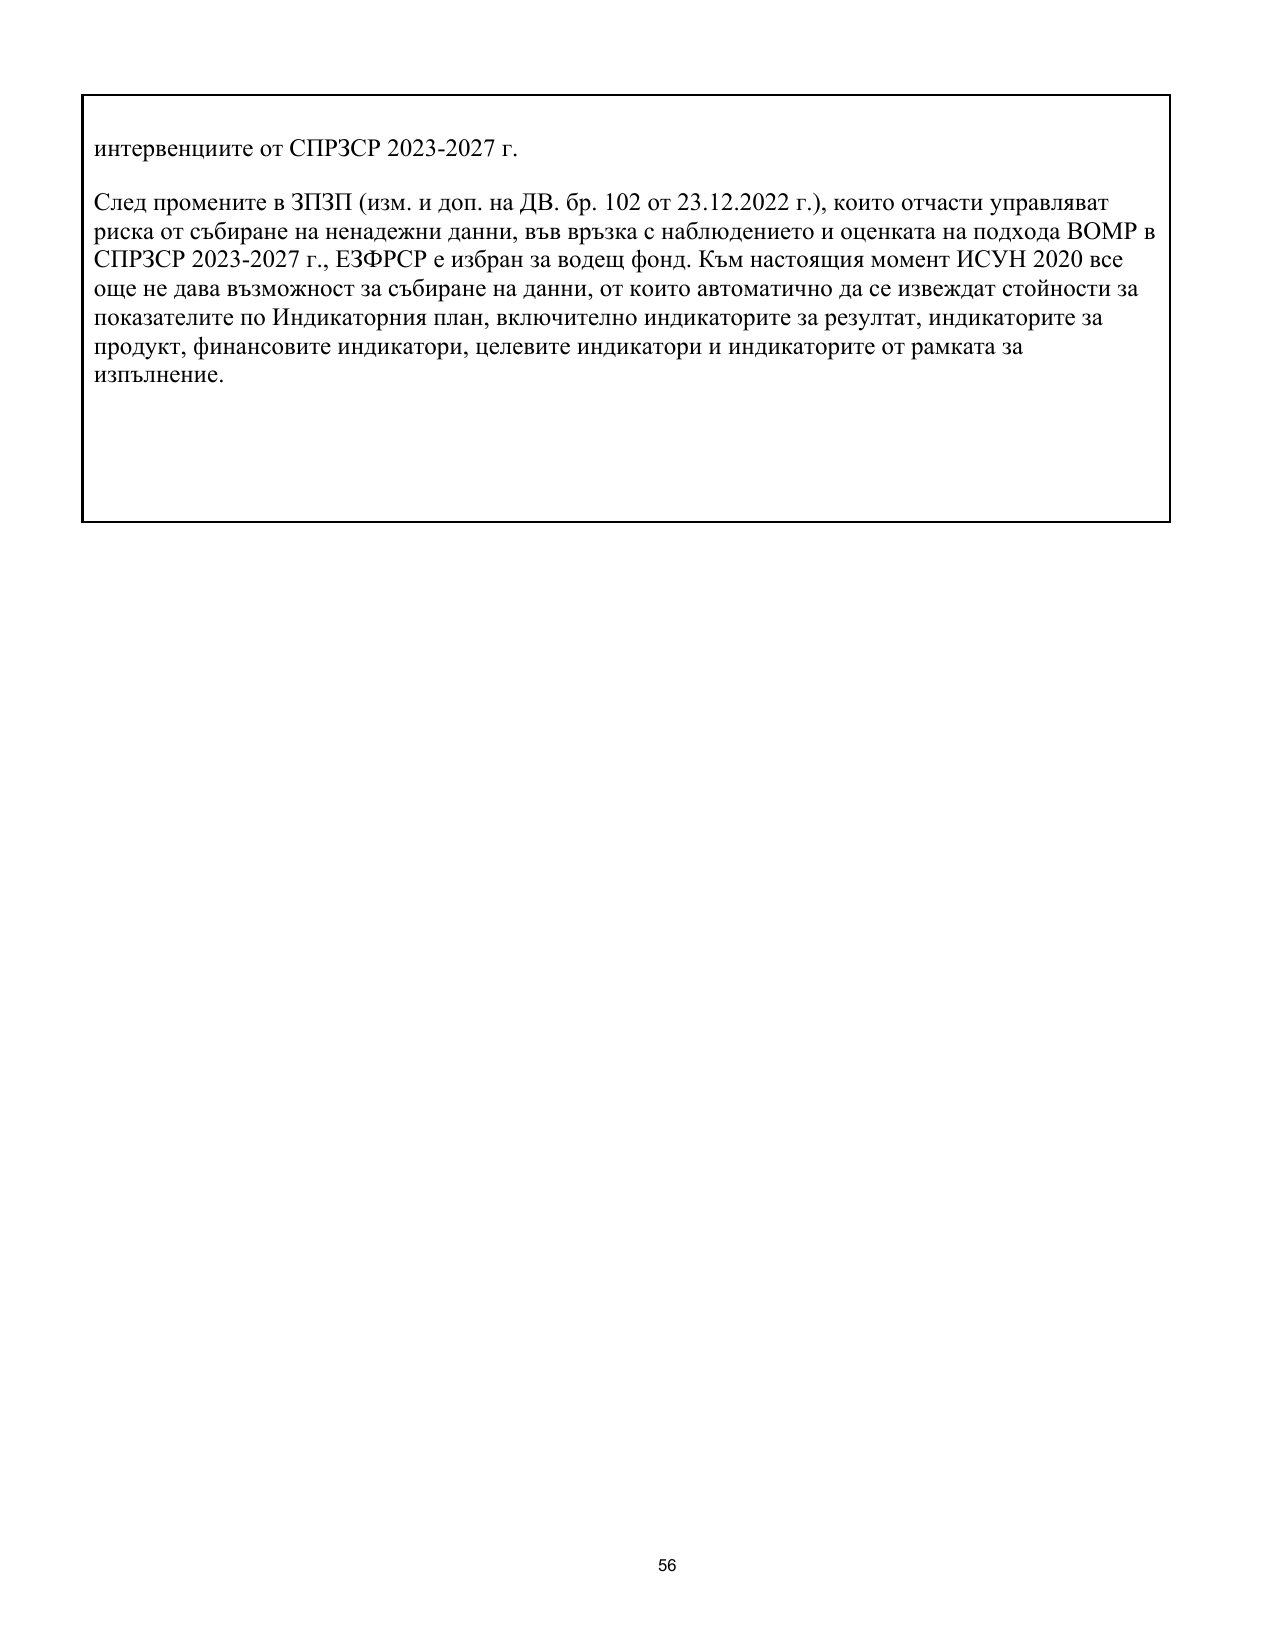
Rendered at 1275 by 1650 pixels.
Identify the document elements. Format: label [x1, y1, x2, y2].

table_header [84, 96, 1169, 521]
